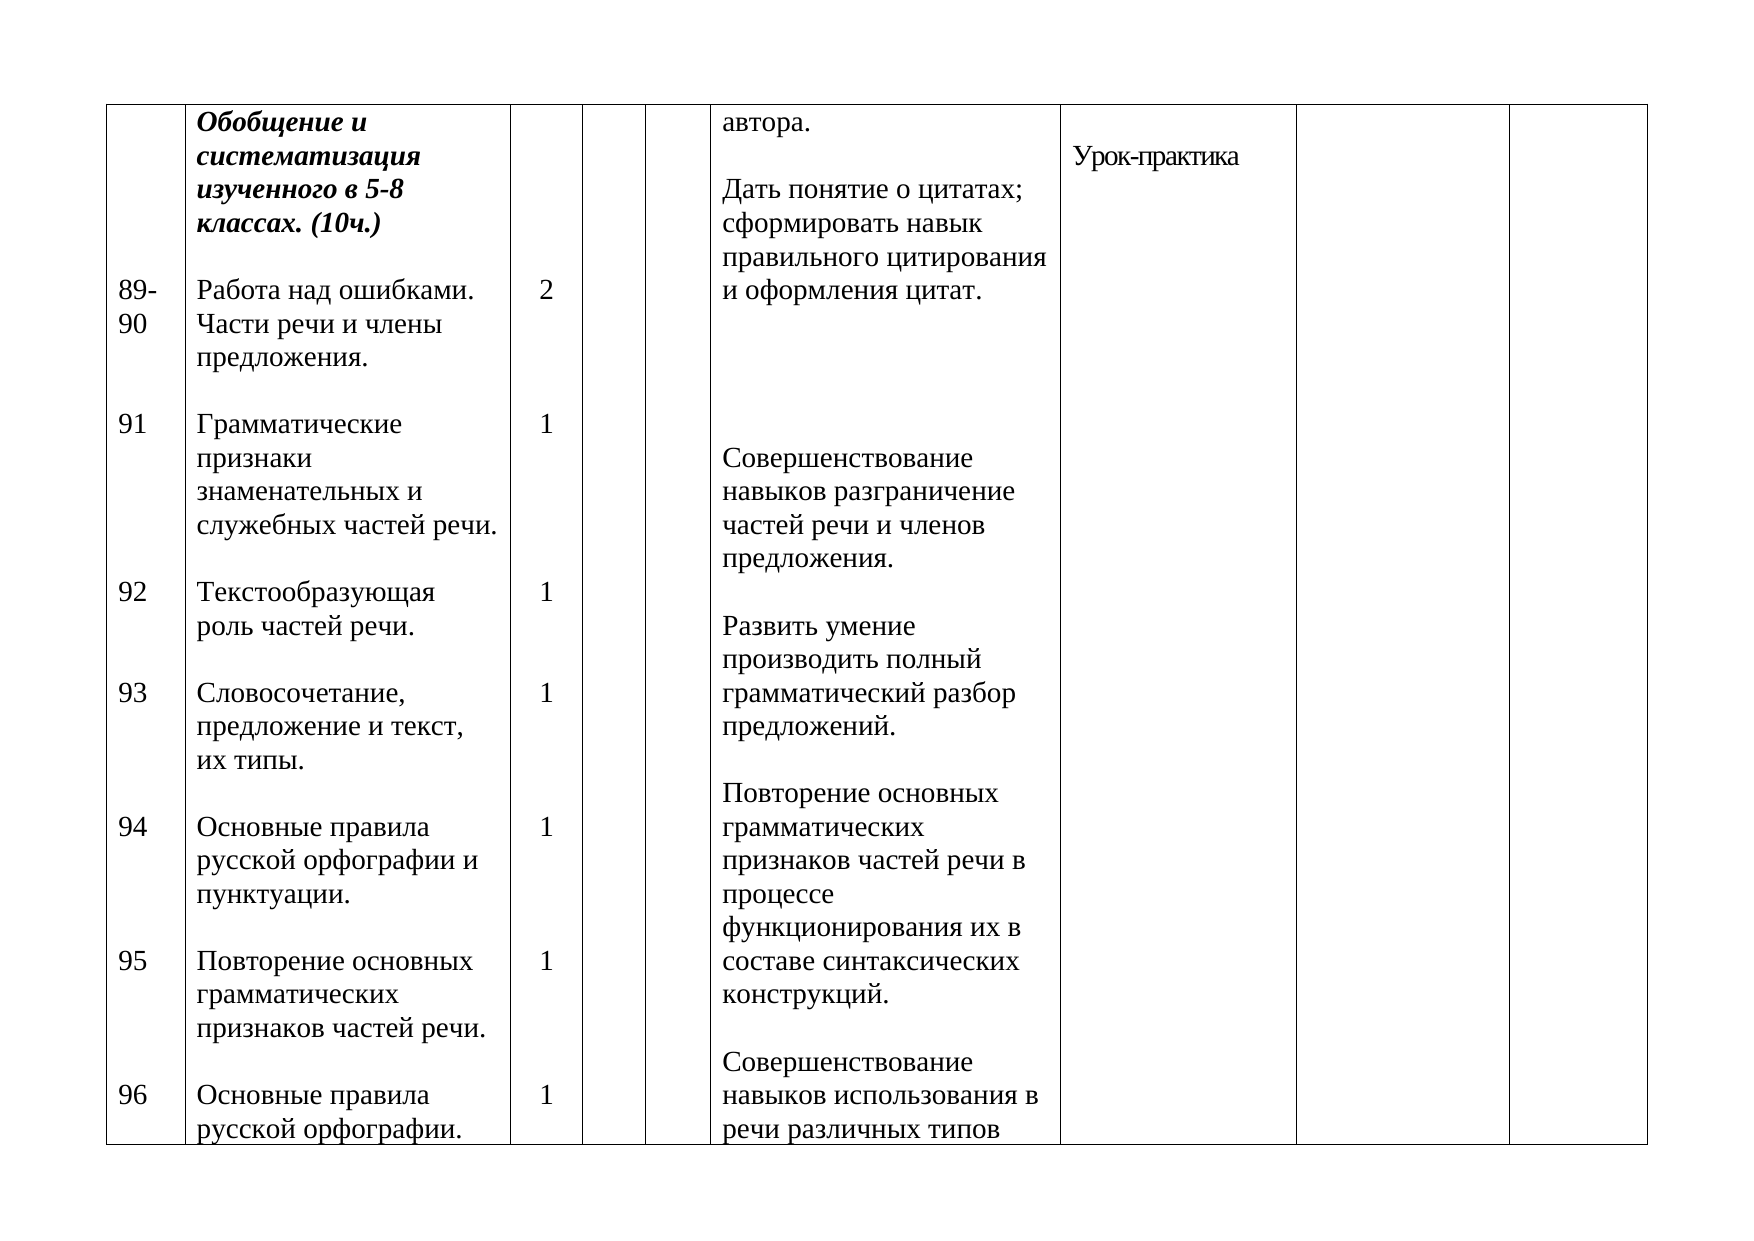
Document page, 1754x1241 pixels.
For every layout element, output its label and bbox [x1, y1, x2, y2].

table_cell [583, 105, 645, 1144]
table_cell [1297, 105, 1509, 1144]
table_cell [1510, 105, 1647, 1144]
table_cell [646, 105, 710, 1144]
table_cell [711, 105, 1060, 1144]
table_cell [107, 105, 185, 1144]
table_cell [511, 105, 582, 1144]
table_cell [1061, 105, 1296, 1144]
table_cell [186, 105, 510, 1144]
